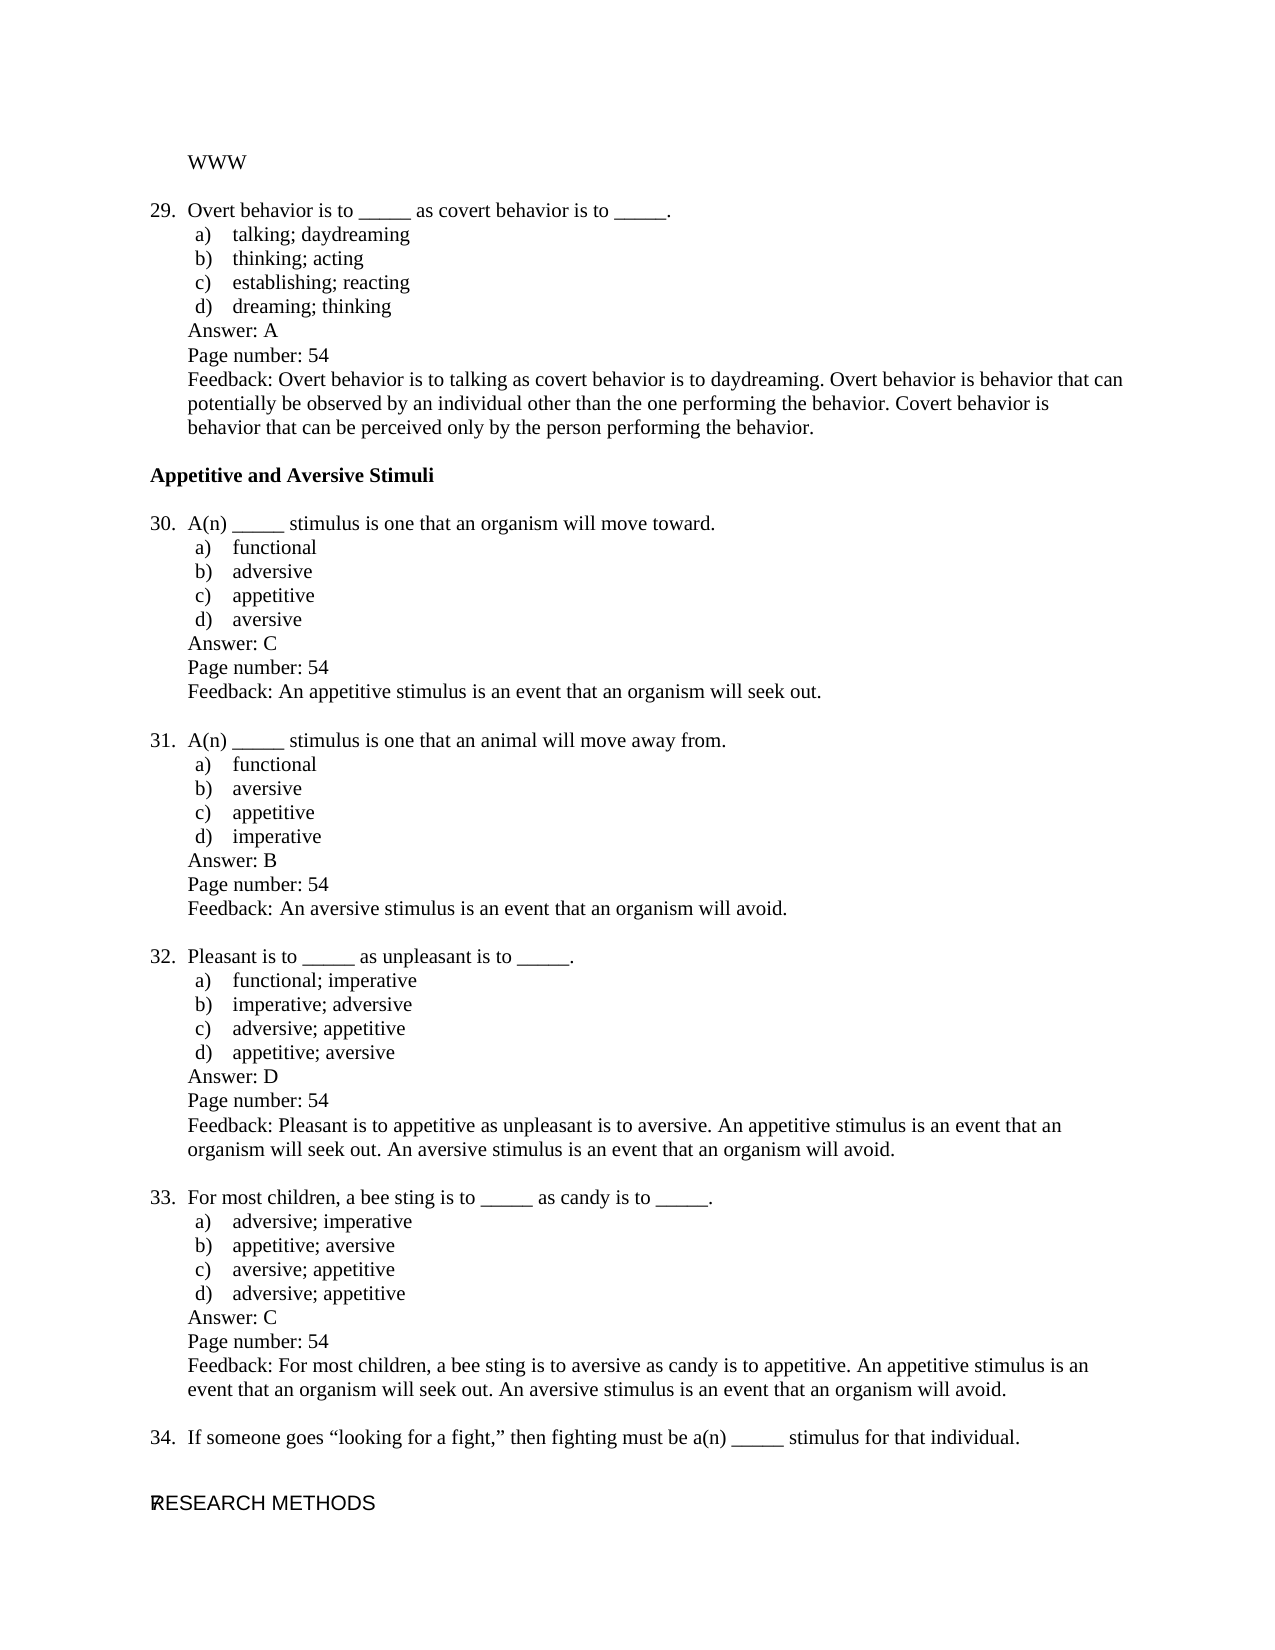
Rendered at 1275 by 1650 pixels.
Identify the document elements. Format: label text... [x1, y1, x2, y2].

list Page number: 54 [187, 655, 1125, 679]
list dreaming; thinking [195, 294, 1125, 318]
list appetitive [195, 583, 1125, 607]
list Answer: C [187, 1305, 1125, 1329]
list aversive [195, 776, 1125, 800]
list If someone goes “looking for a fight,” then fighting must be a(n) _____ stimulus for that individual. [150, 1425, 1125, 1449]
list adversive [195, 559, 1125, 583]
list Feedback: An appetitive stimulus is an event that an organism will seek out. [187, 679, 1125, 703]
list appetitive; aversive [195, 1233, 1125, 1257]
list WWW [187, 150, 1125, 174]
list Overt behavior is to _____ as covert behavior is to _____. [150, 198, 1125, 222]
list thinking; acting [195, 246, 1125, 270]
list establishing; reacting [195, 270, 1125, 294]
list Answer: D [187, 1064, 1125, 1088]
list Pleasant is to _____ as unpleasant is to _____. [150, 944, 1125, 968]
list A(n) _____ stimulus is one that an organism will move toward. [150, 511, 1125, 535]
list imperative [195, 824, 1125, 848]
list talking; daydreaming [195, 222, 1125, 246]
list Page number: 54 [187, 342, 1125, 367]
list Page number: 54 [187, 872, 1125, 896]
list A(n) _____ stimulus is one that an animal will move away from. [150, 727, 1125, 752]
list Feedback: For most children, a bee sting is to aversive as candy is to appetitive. An appetitive stimulus is an event that an organism will seek out. An aversive stimulus is an event that an organism will avoid. [187, 1353, 1125, 1401]
list Page number: 54 [187, 1329, 1125, 1353]
list Page number: 54 [187, 1088, 1125, 1112]
list functional; imperative [195, 968, 1125, 992]
list appetitive [195, 800, 1125, 824]
list Answer: A [187, 318, 1125, 342]
list aversive [195, 607, 1125, 631]
list imperative; adversive [195, 992, 1125, 1016]
text Appetitive and Aversive Stimuli [150, 463, 1125, 487]
list Answer: C [187, 631, 1125, 655]
list functional [195, 535, 1125, 559]
list functional [195, 752, 1125, 776]
list Answer: B [187, 848, 1125, 872]
list adversive; appetitive [195, 1016, 1125, 1040]
list appetitive; aversive [195, 1040, 1125, 1064]
list aversive; appetitive [195, 1257, 1125, 1281]
list For most children, a bee sting is to _____ as candy is to _____. [150, 1185, 1125, 1209]
list Feedback: Pleasant is to appetitive as unpleasant is to aversive. An appetitive stimulus is an event that an organism will seek out. An aversive stimulus is an event that an organism will avoid. [187, 1112, 1125, 1161]
list Feedback: Overt behavior is to talking as covert behavior is to daydreaming. Overt behavior is behavior that can potentially be observed by an individual other than the one performing the behavior. Covert behavior is behavior that can be perceived only by the person performing the behavior. [187, 367, 1125, 439]
list Feedback: An aversive stimulus is an event that an organism will avoid. [187, 896, 1125, 920]
list adversive; imperative [195, 1209, 1125, 1233]
list adversive; appetitive [195, 1281, 1125, 1305]
